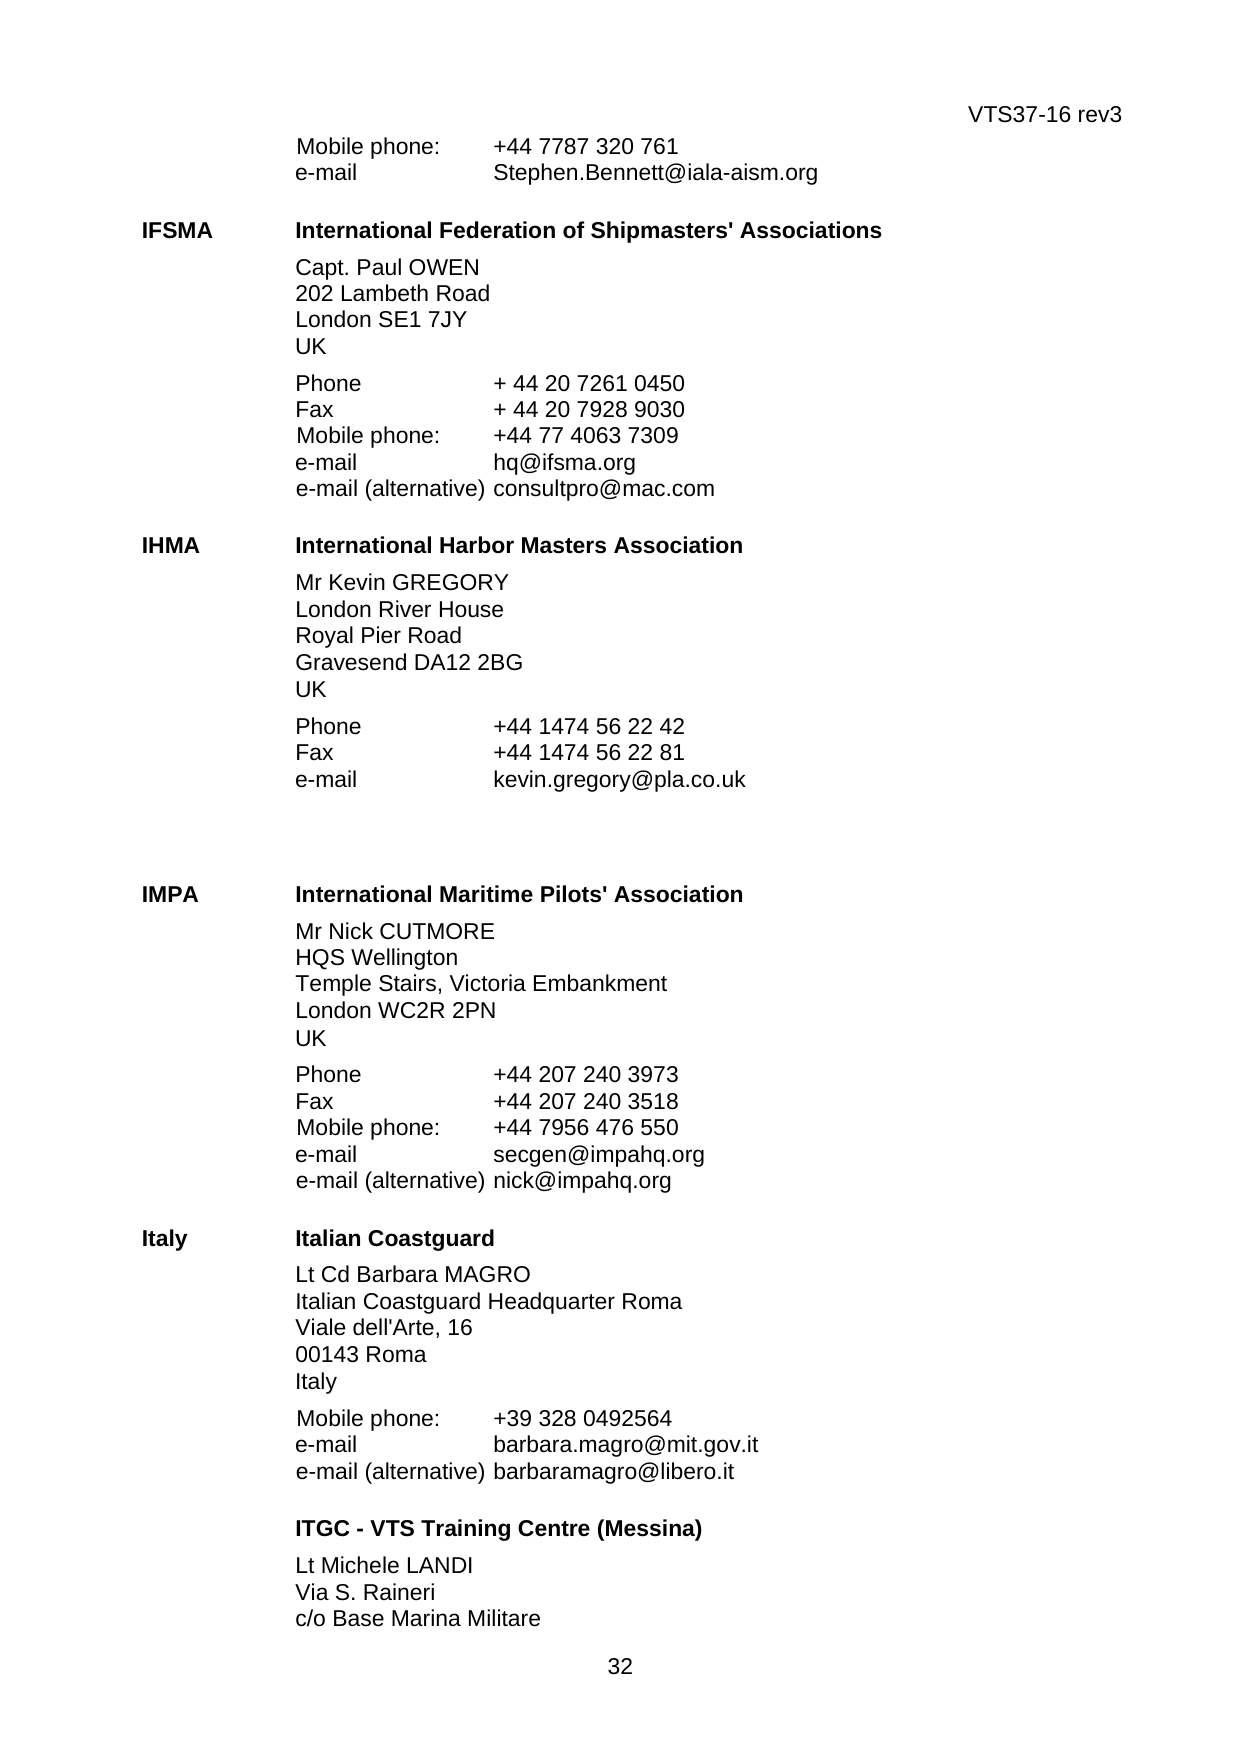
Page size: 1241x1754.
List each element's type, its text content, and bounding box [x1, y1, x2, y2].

text Lt Cd Barbara MAGRO [118, 1261, 1122, 1288]
text Royal Pier Road [118, 622, 1122, 648]
text e-mail (alternative) consultpro@mac.com [118, 475, 1122, 501]
text Italy Italian Coastguard [118, 1224, 1122, 1251]
text e-mail (alternative) barbaramagro@libero.it [118, 1458, 1122, 1484]
text Gravesend DA12 2BG [118, 649, 1122, 675]
text HQS Wellington [118, 944, 1122, 970]
text e-mail (alternative) nick@impahq.org [118, 1167, 1122, 1193]
text e-mail barbara.magro@mit.gov.it [118, 1431, 1122, 1458]
text Mr Kevin GREGORY [118, 569, 1122, 596]
text UK [118, 1025, 1122, 1051]
text Fax +44 207 240 3518 [118, 1088, 1122, 1114]
text e-mail secgen@impahq.org [118, 1141, 1122, 1167]
text Mobile phone: +44 7787 320 761 [118, 133, 1122, 159]
text Phone +44 207 240 3973 [118, 1061, 1122, 1088]
text e-mail hq@ifsma.org [118, 448, 1122, 475]
text c/o Base Marina Militare [118, 1605, 1122, 1631]
text 202 Lambeth Road [118, 280, 1122, 306]
text London WC2R 2PN [118, 997, 1122, 1024]
text London SE1 7JY [118, 306, 1122, 333]
text UK [118, 676, 1122, 703]
text Mobile phone: +44 77 4063 7309 [118, 422, 1122, 448]
text Viale dell'Arte, 16 [118, 1314, 1122, 1340]
text Mobile phone: +39 328 0492564 [118, 1405, 1122, 1431]
text Mr Nick CUTMORE [118, 918, 1122, 944]
text ITGC - VTS Training Centre (Messina) [118, 1515, 1122, 1542]
text Fax +44 1474 56 22 81 [118, 739, 1122, 766]
text Italy [118, 1368, 1122, 1394]
text Via S. Raineri [118, 1578, 1122, 1605]
text Temple Stairs, Victoria Embankment [118, 970, 1122, 997]
text 00143 Roma [118, 1341, 1122, 1367]
text Phone +44 1474 56 22 42 [118, 713, 1122, 739]
text Lt Michele LANDI [118, 1552, 1122, 1578]
text Fax + 44 20 7928 9030 [118, 396, 1122, 422]
text UK [118, 333, 1122, 359]
text Capt. Paul OWEN [118, 254, 1122, 280]
text e-mail Stephen.Bennett@iala-aism.org [118, 159, 1122, 186]
text IHMA International Harbor Masters Association [118, 532, 1122, 559]
text Phone + 44 20 7261 0450 [118, 369, 1122, 396]
text IFSMA International Federation of Shipmasters' Associations [118, 217, 1122, 243]
text IMPA International Maritime Pilots' Association [118, 881, 1122, 907]
text Italian Coastguard Headquarter Roma [118, 1288, 1122, 1314]
text Mobile phone: +44 7956 476 550 [118, 1114, 1122, 1141]
text London River House [118, 596, 1122, 622]
text e-mail kevin.gregory@pla.co.uk [118, 766, 1122, 792]
